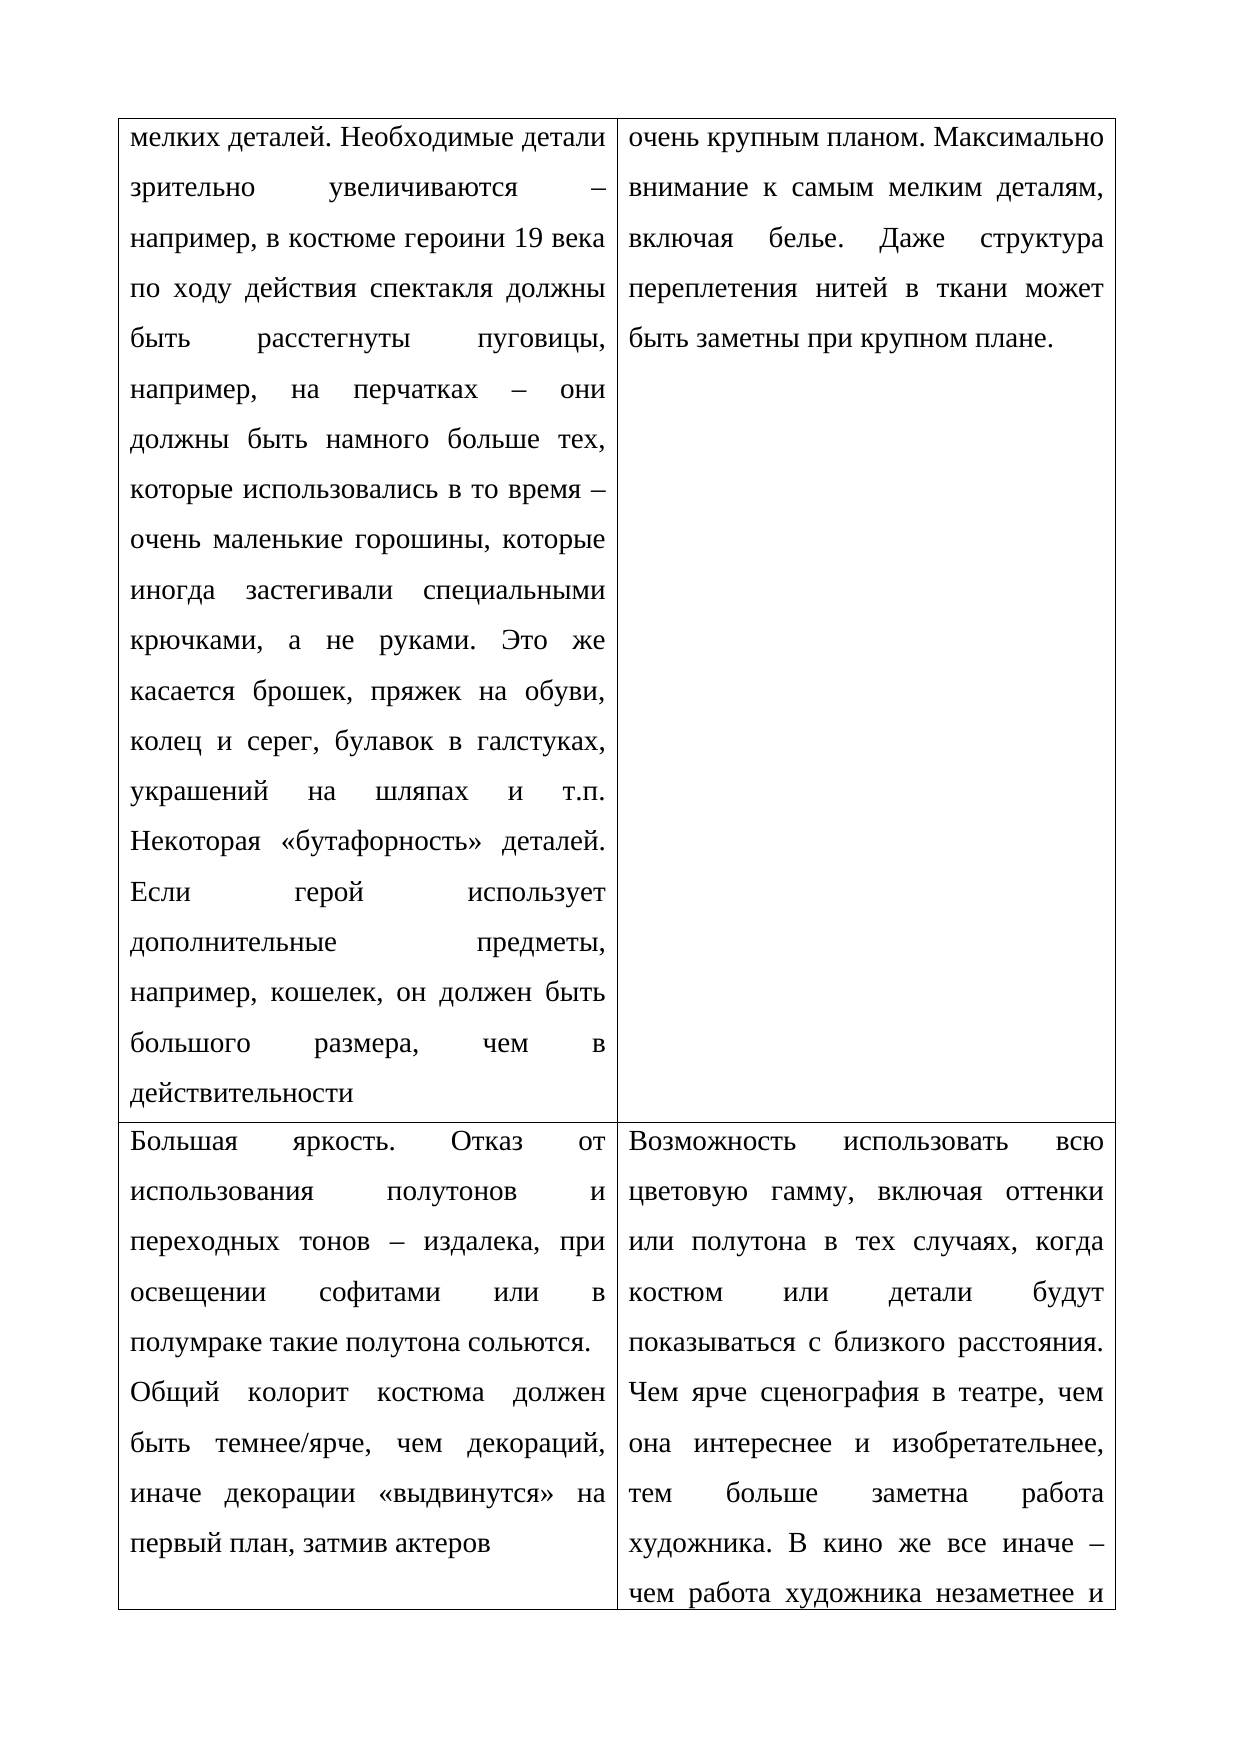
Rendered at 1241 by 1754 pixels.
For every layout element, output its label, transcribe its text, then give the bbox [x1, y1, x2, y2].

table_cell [119, 119, 617, 1122]
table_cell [119, 1123, 617, 1609]
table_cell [618, 1123, 1115, 1609]
